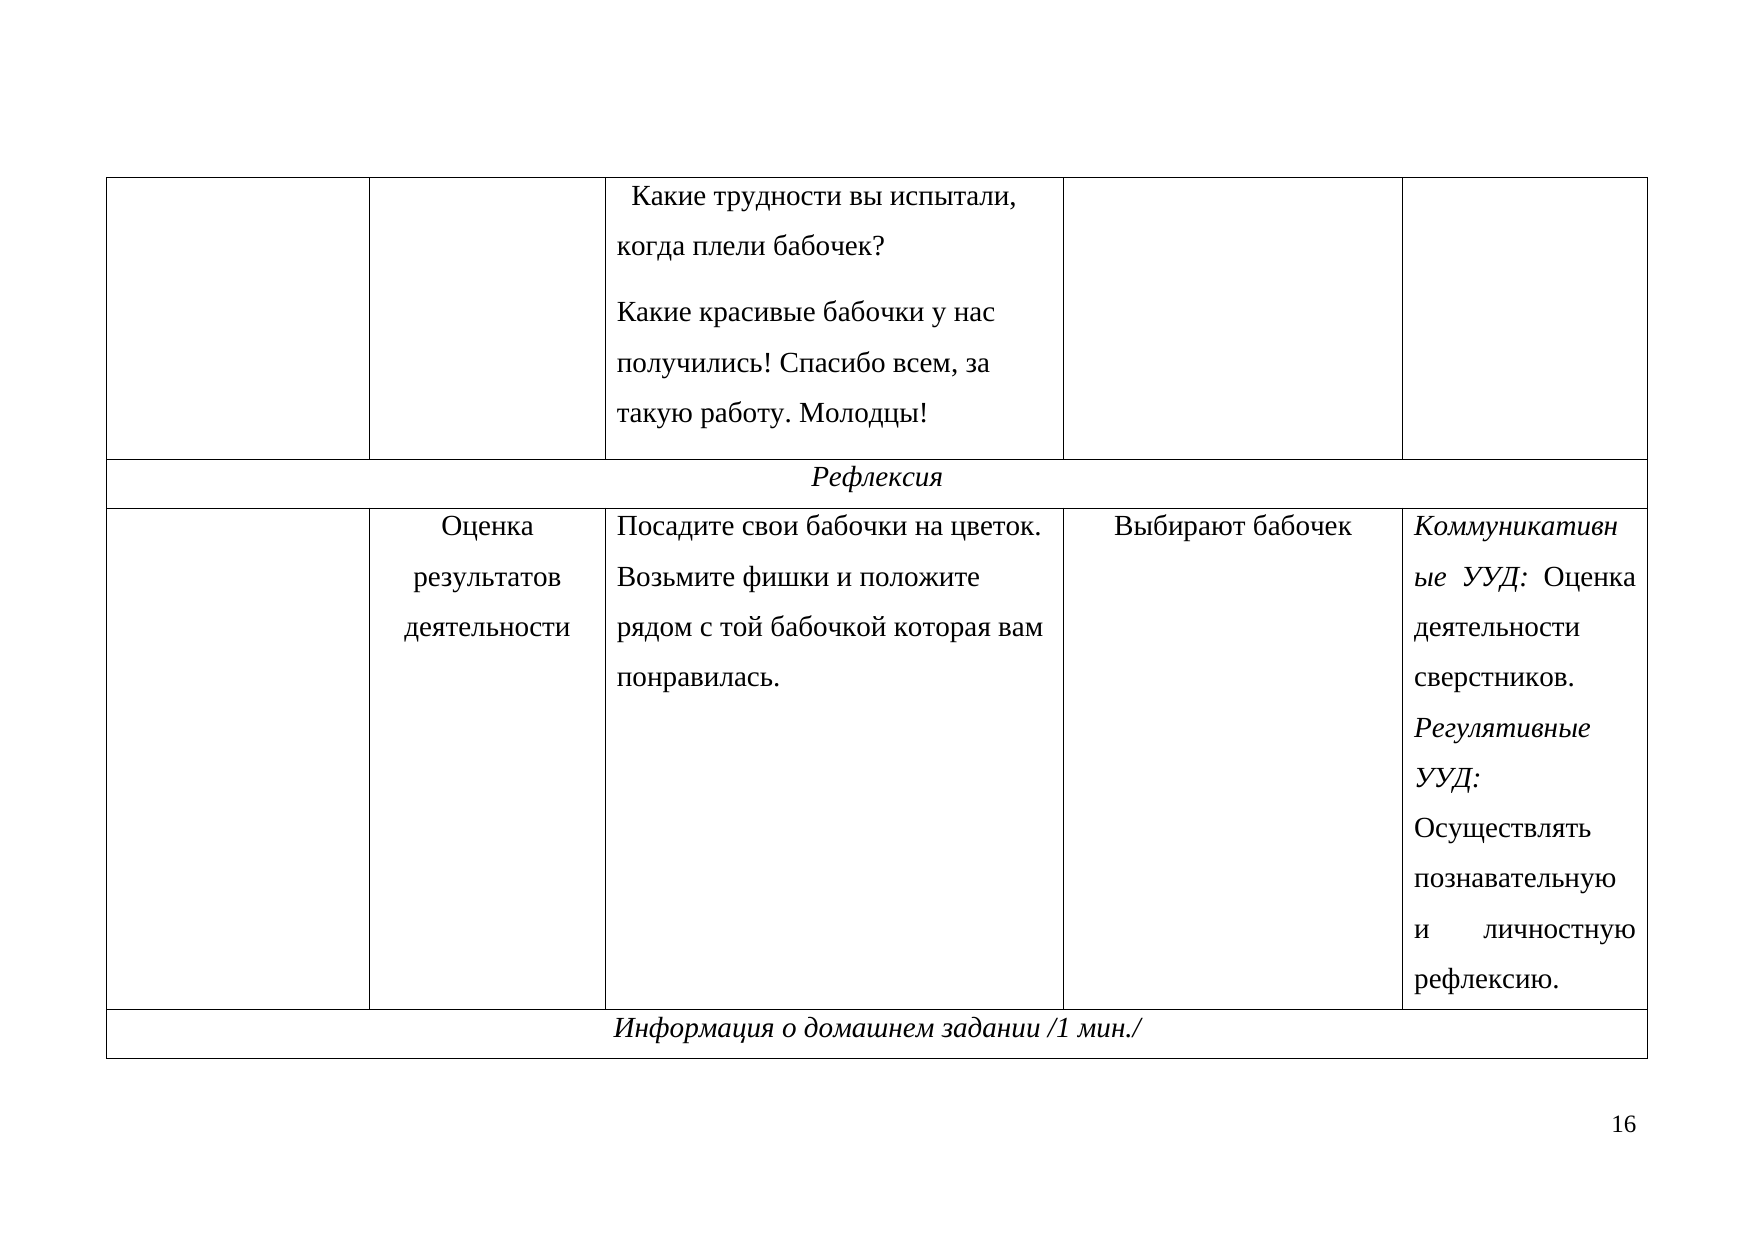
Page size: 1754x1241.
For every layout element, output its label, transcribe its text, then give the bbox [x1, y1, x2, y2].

table_cell [107, 509, 369, 1009]
table_cell [107, 178, 369, 458]
table_cell Выбирают бабочек [1064, 509, 1402, 1009]
table_cell Информация о домашнем задании /1 мин./ [107, 1010, 1647, 1058]
table_cell Коммуникативные УУД: Оценка деятельности сверстников. Регулятивные УУД: Осуществлять познавательную и личностную рефлексию. [1403, 509, 1647, 1009]
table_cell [1064, 178, 1402, 458]
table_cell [370, 178, 605, 458]
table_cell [606, 178, 1063, 458]
table_cell Рефлексия [107, 460, 1647, 507]
table_cell Оценка результатов деятельности [370, 509, 605, 1009]
table_cell Посадите свои бабочки на цветок. Возьмите фишки и положите рядом с той бабочкой которая вам понравилась. [606, 509, 1063, 1009]
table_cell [1403, 178, 1647, 458]
